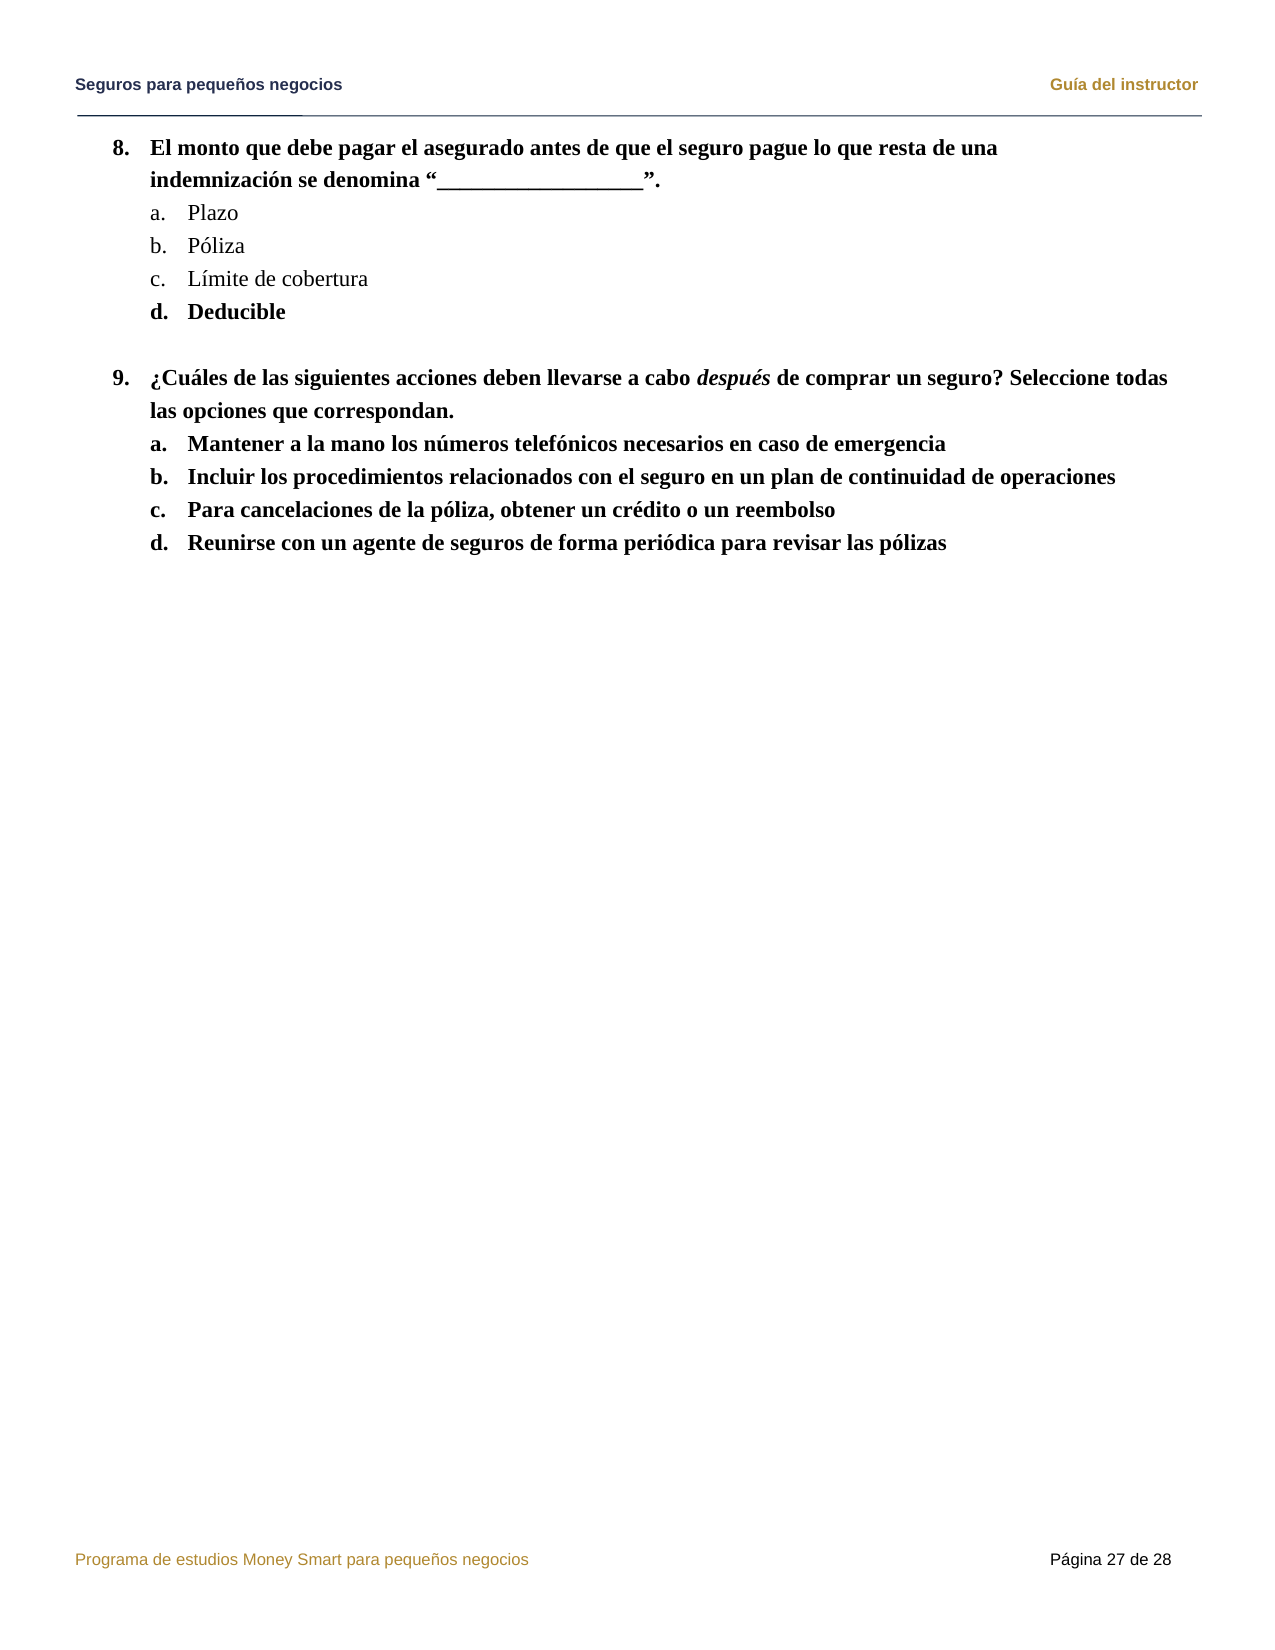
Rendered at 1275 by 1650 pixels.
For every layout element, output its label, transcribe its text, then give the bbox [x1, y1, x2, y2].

list Reunirse con un agente de seguros de forma periódica para revisar las pólizas [150, 529, 1200, 555]
list Límite de cobertura [150, 265, 1200, 292]
list Plazo [150, 199, 1200, 226]
list Mantener a la mano los números telefónicos necesarios en caso de emergencia [150, 430, 1200, 456]
list ¿Cuáles de las siguientes acciones deben llevarse a cabo después de comprar un seguro? Seleccione todas las opciones que correspondan. [112, 364, 1200, 423]
list Póliza [150, 232, 1200, 259]
list Deducible [150, 298, 1200, 324]
list El monto que debe pagar el asegurado antes de que el seguro pague lo que resta de una indemnización se denomina “__________________”. [112, 134, 1200, 193]
list Incluir los procedimientos relacionados con el seguro en un plan de continuidad de operaciones [150, 463, 1200, 489]
list Para cancelaciones de la póliza, obtener un crédito o un reembolso [150, 496, 1200, 522]
